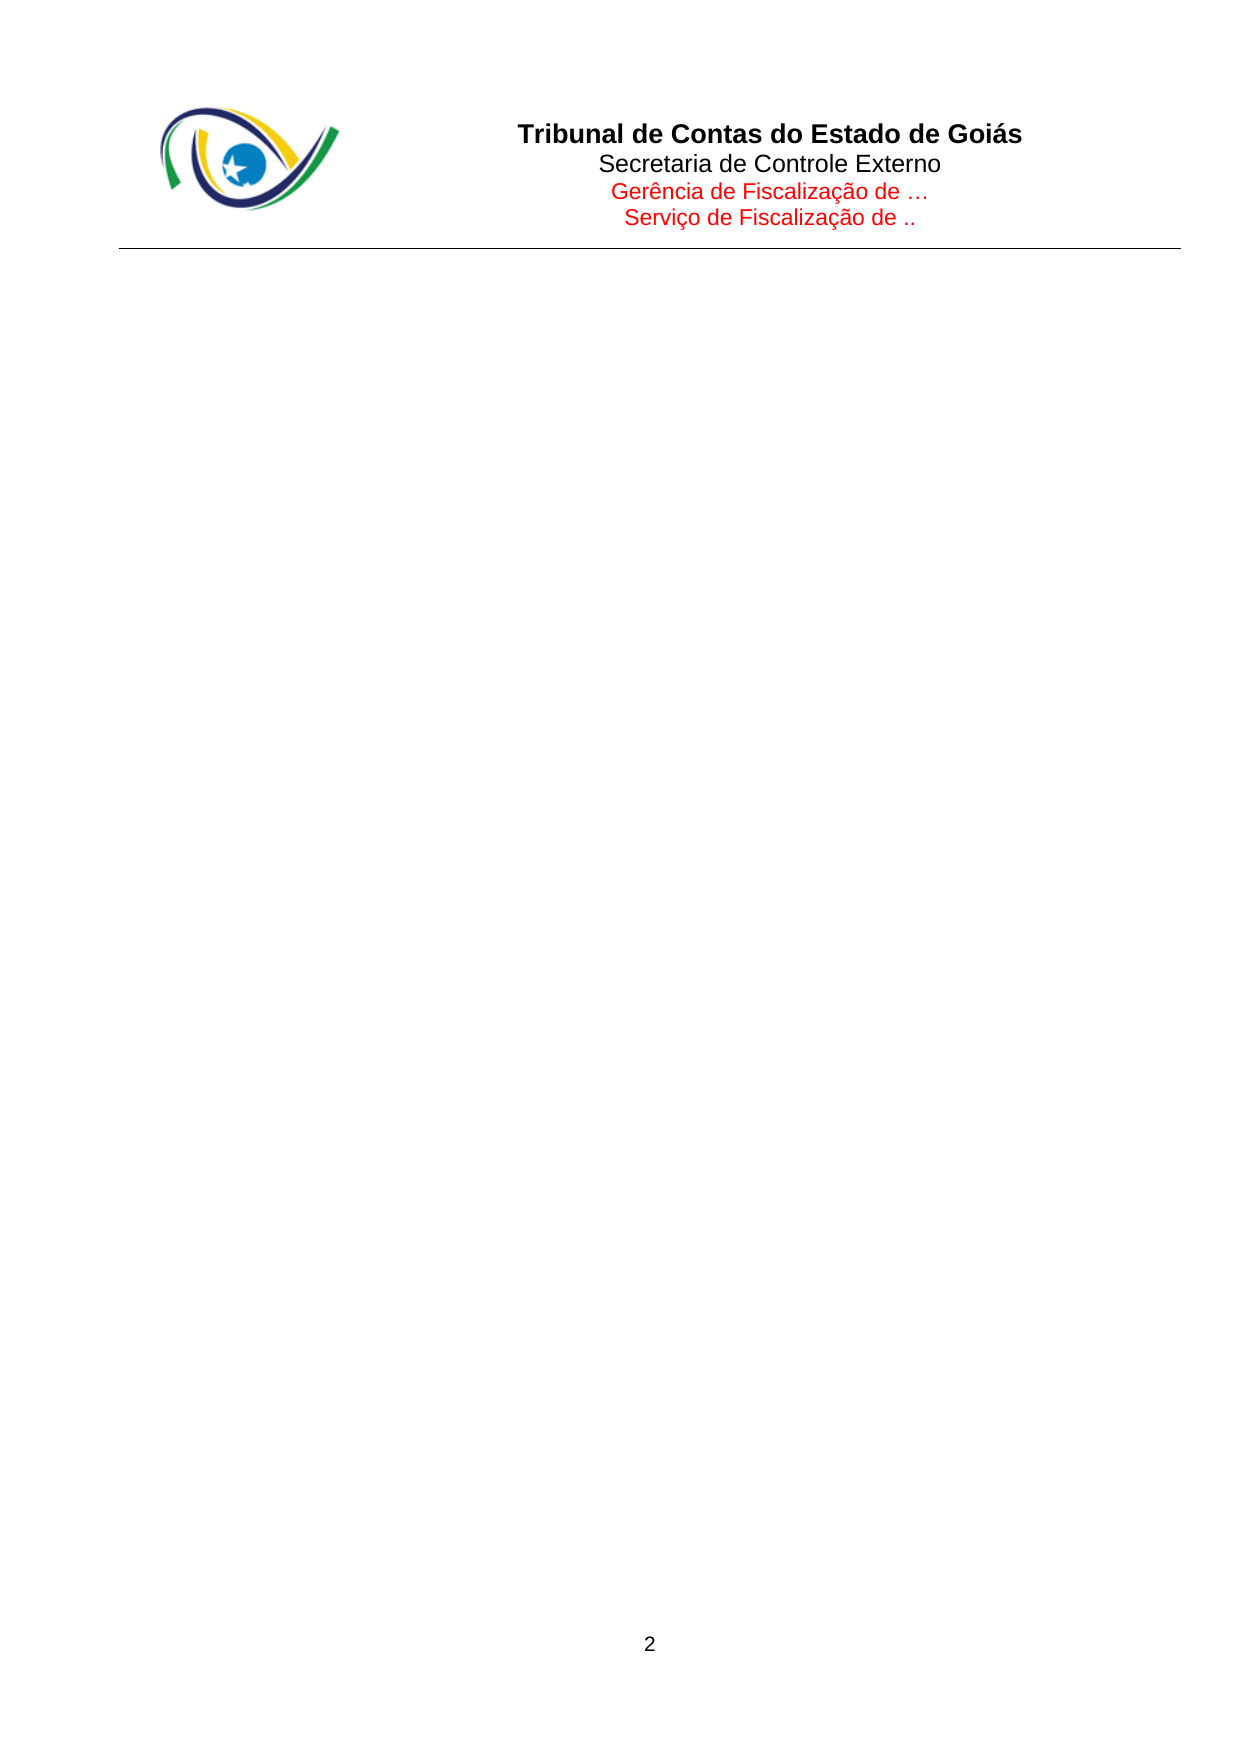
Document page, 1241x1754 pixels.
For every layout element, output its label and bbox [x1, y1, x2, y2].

picture [153, 100, 345, 218]
